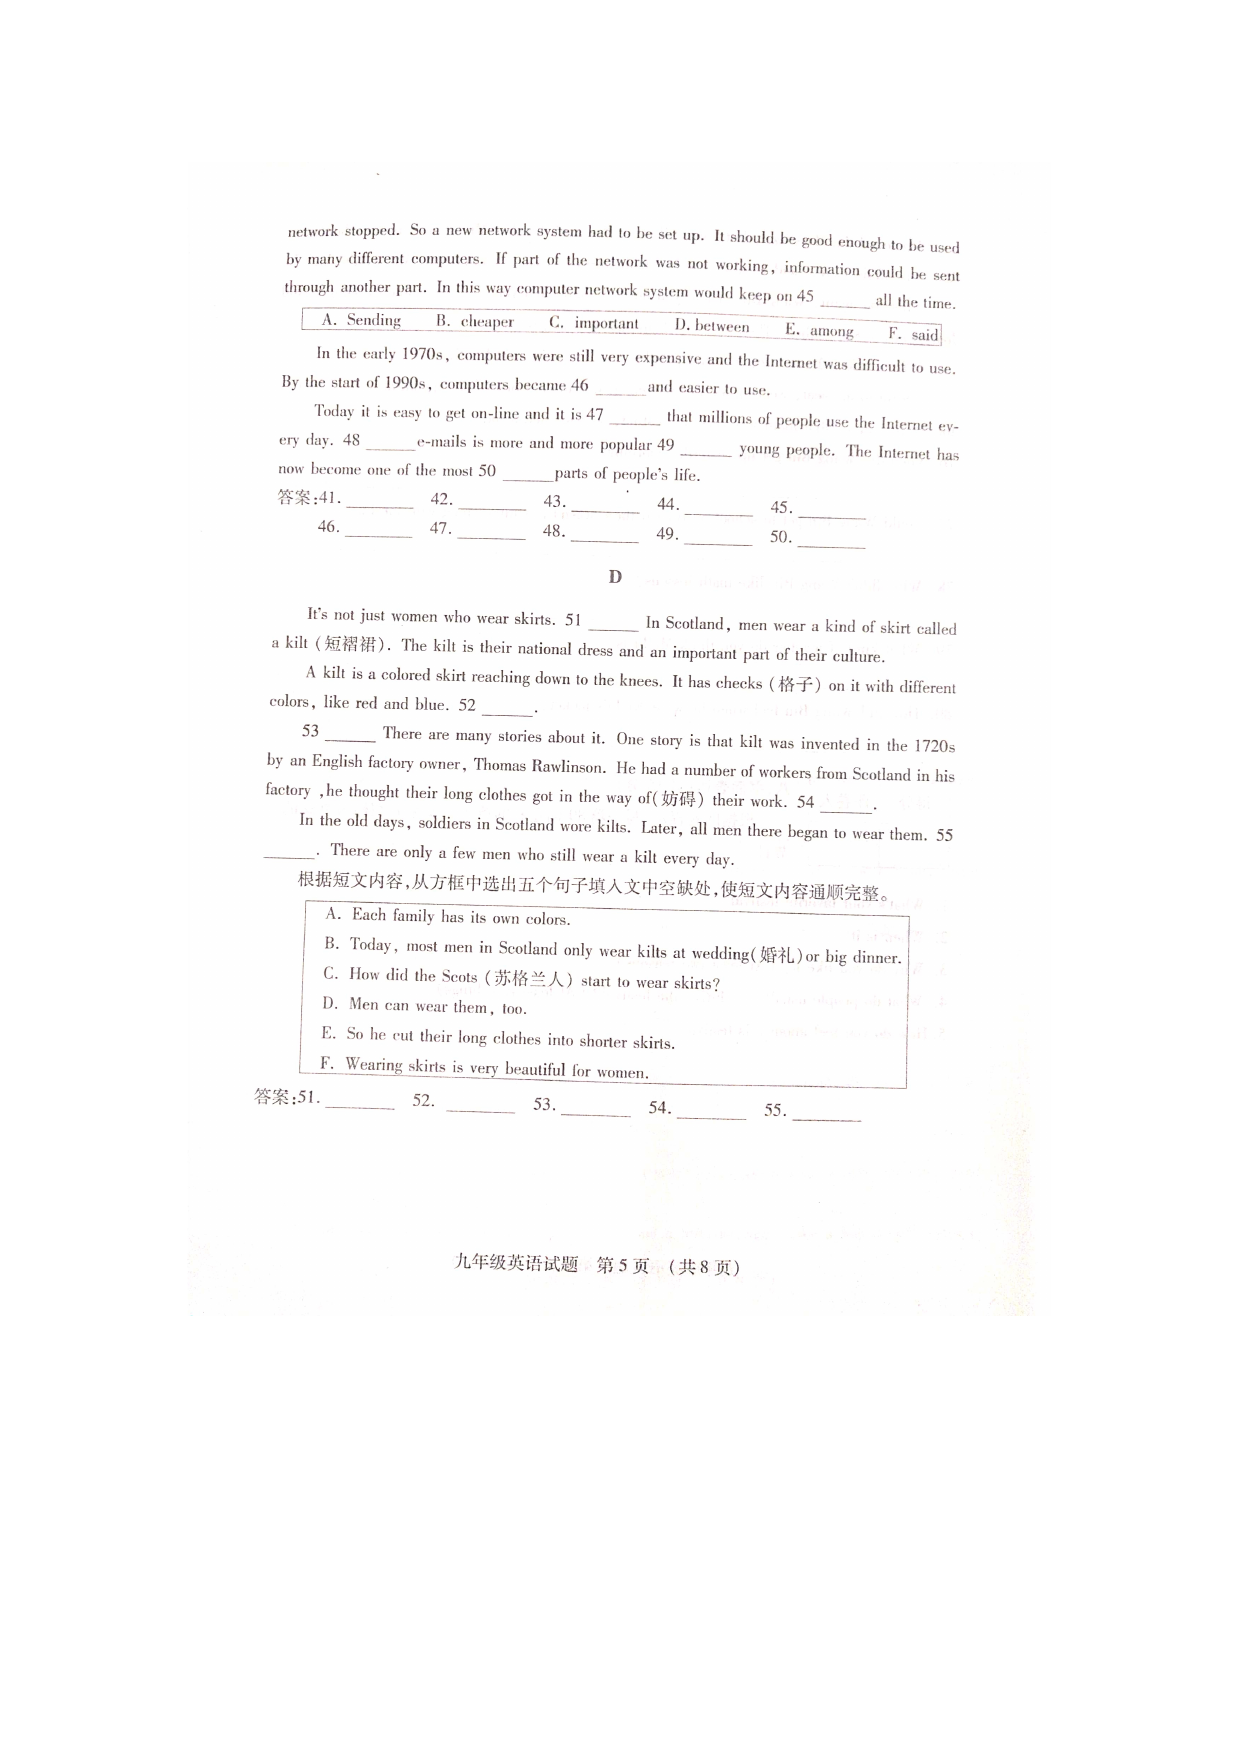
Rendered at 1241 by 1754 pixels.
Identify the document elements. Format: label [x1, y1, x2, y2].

picture [187, 162, 1052, 1316]
